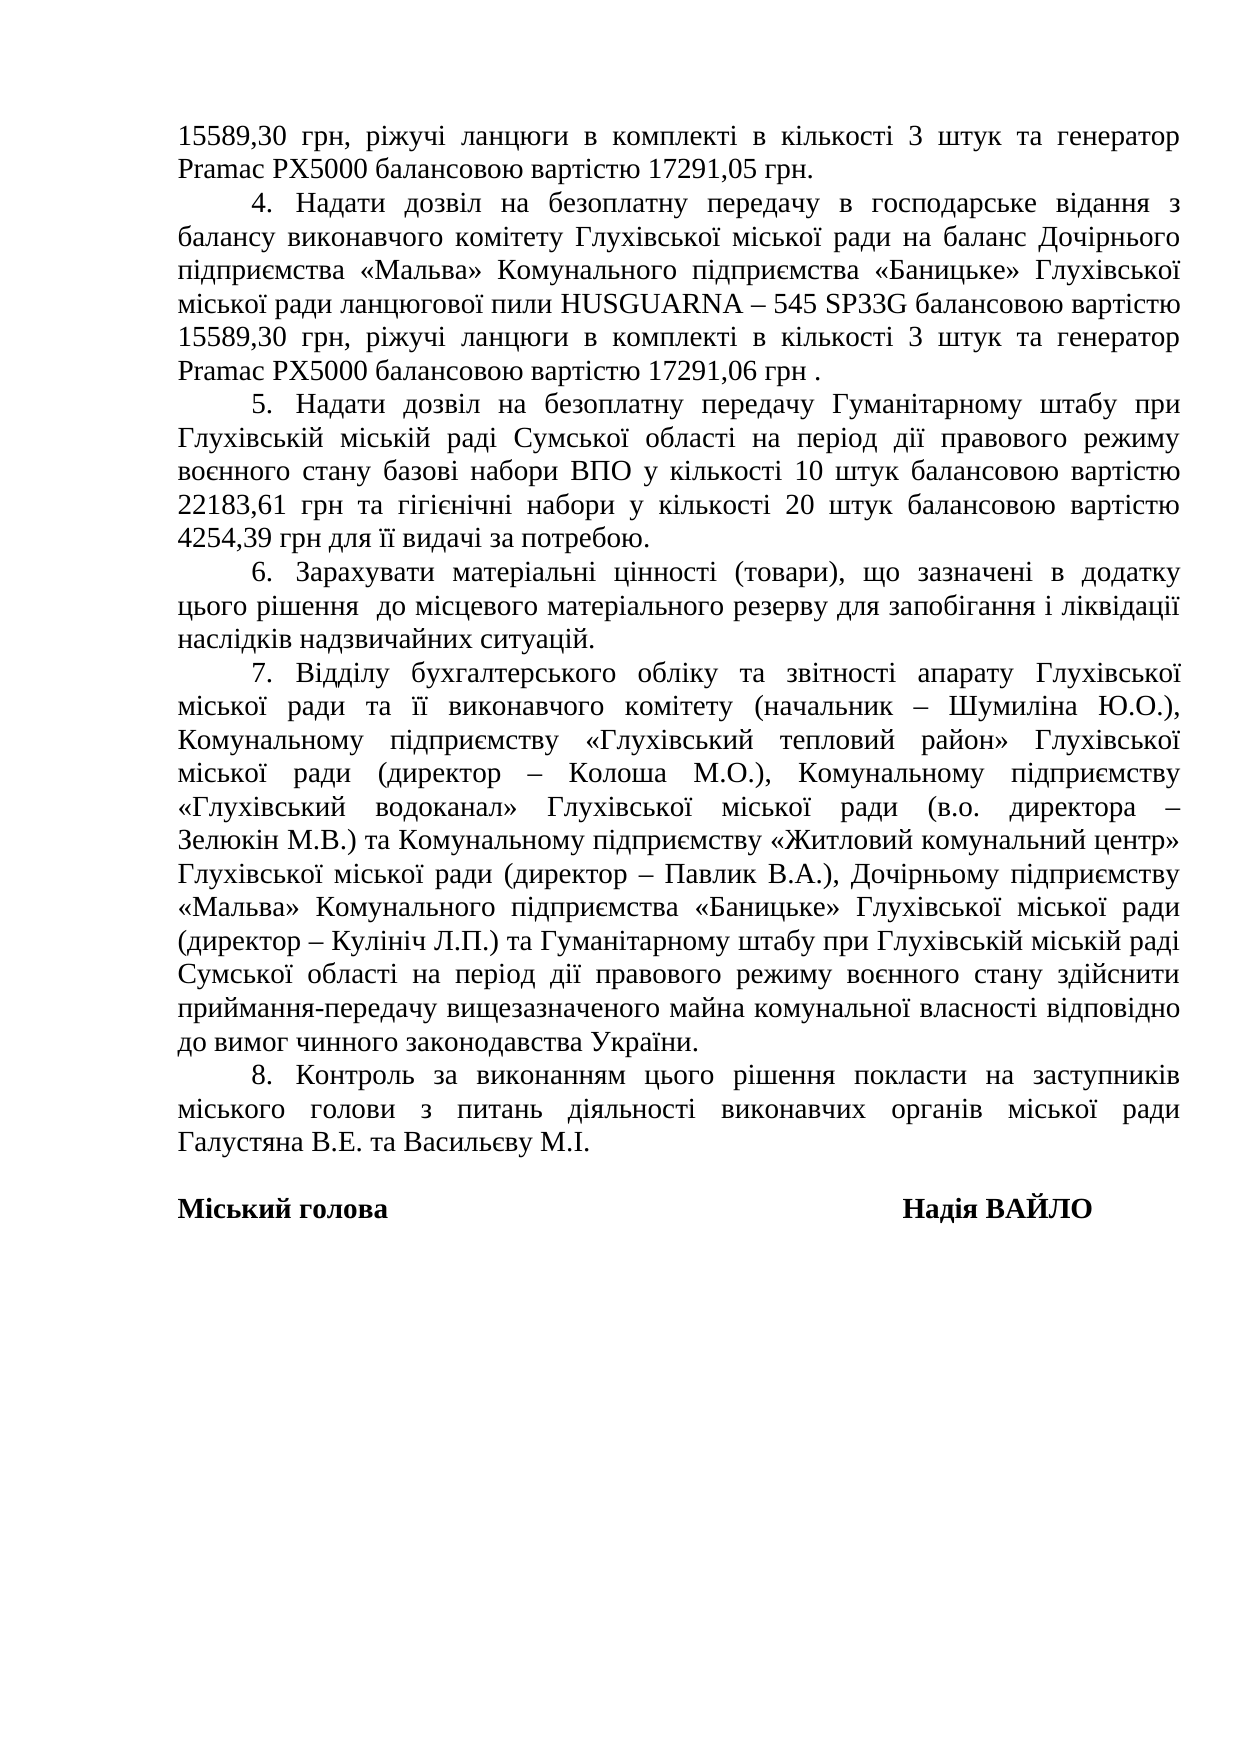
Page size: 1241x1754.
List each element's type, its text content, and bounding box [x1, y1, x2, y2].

list Контроль за виконанням цього рішення покласти на заступників міського голови з питань діяльності виконавчих органів міської ради Галустяна В.Е. та Васильєву М.І. [177, 1057, 1181, 1158]
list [177, 118, 1181, 185]
list Зарахувати матеріальні цінності (товари), що зазначені в додатку цього рішення до місцевого матеріального резерву для запобігання і ліквідації наслідків надзвичайних ситуацій. [177, 554, 1181, 655]
text Міський голова Надія ВАЙЛО [177, 1191, 1181, 1225]
list Надати дозвіл на безоплатну передачу Гуманітарному штабу при Глухівській міській раді Сумської області на період дії правового режиму воєнного стану базові набори ВПО у кількості 10 штук балансовою вартістю 22183,61 грн та гігієнічні набори у кількості 20 штук балансовою вартістю 4254,39 грн для її видачі за потребою. [177, 386, 1181, 554]
list Надати дозвіл на безоплатну передачу в господарське відання з балансу виконавчого комітету Глухівської міської ради на баланс Дочірнього підприємства «Мальва» Комунального підприємства «Баницьке» Глухівської міської ради ланцюгової пили HUSGUARNA – 545 SP33G балансовою вартістю 15589,30 грн, ріжучі ланцюги в комплекті в кількості 3 штук та генератор Pramac PX5000 балансовою вартістю 17291,06 грн . [177, 185, 1181, 386]
list Відділу бухгалтерського обліку та звітності апарату Глухівської міської ради та її виконавчого комітету (начальник – Шумиліна Ю.О.), Комунальному підприємству «Глухівський тепловий район» Глухівської міської ради (директор – Колоша М.О.), Комунальному підприємству «Глухівський водоканал» Глухівської міської ради (в.о. директора – Зелюкін М.В.) та Комунальному підприємству «Житловий комунальний центр» Глухівської міської ради (директор – Павлик В.А.), Дочірньому підприємству «Мальва» Комунального підприємства «Баницьке» Глухівської міської ради (директор – Кулініч Л.П.) та Гуманітарному штабу при Глухівській міській раді Сумської області на період дії правового режиму воєнного стану здійснити приймання-передачу вищезазначеного майна комунальної власності відповідно до вимог чинного законодавства України. [177, 655, 1181, 1057]
